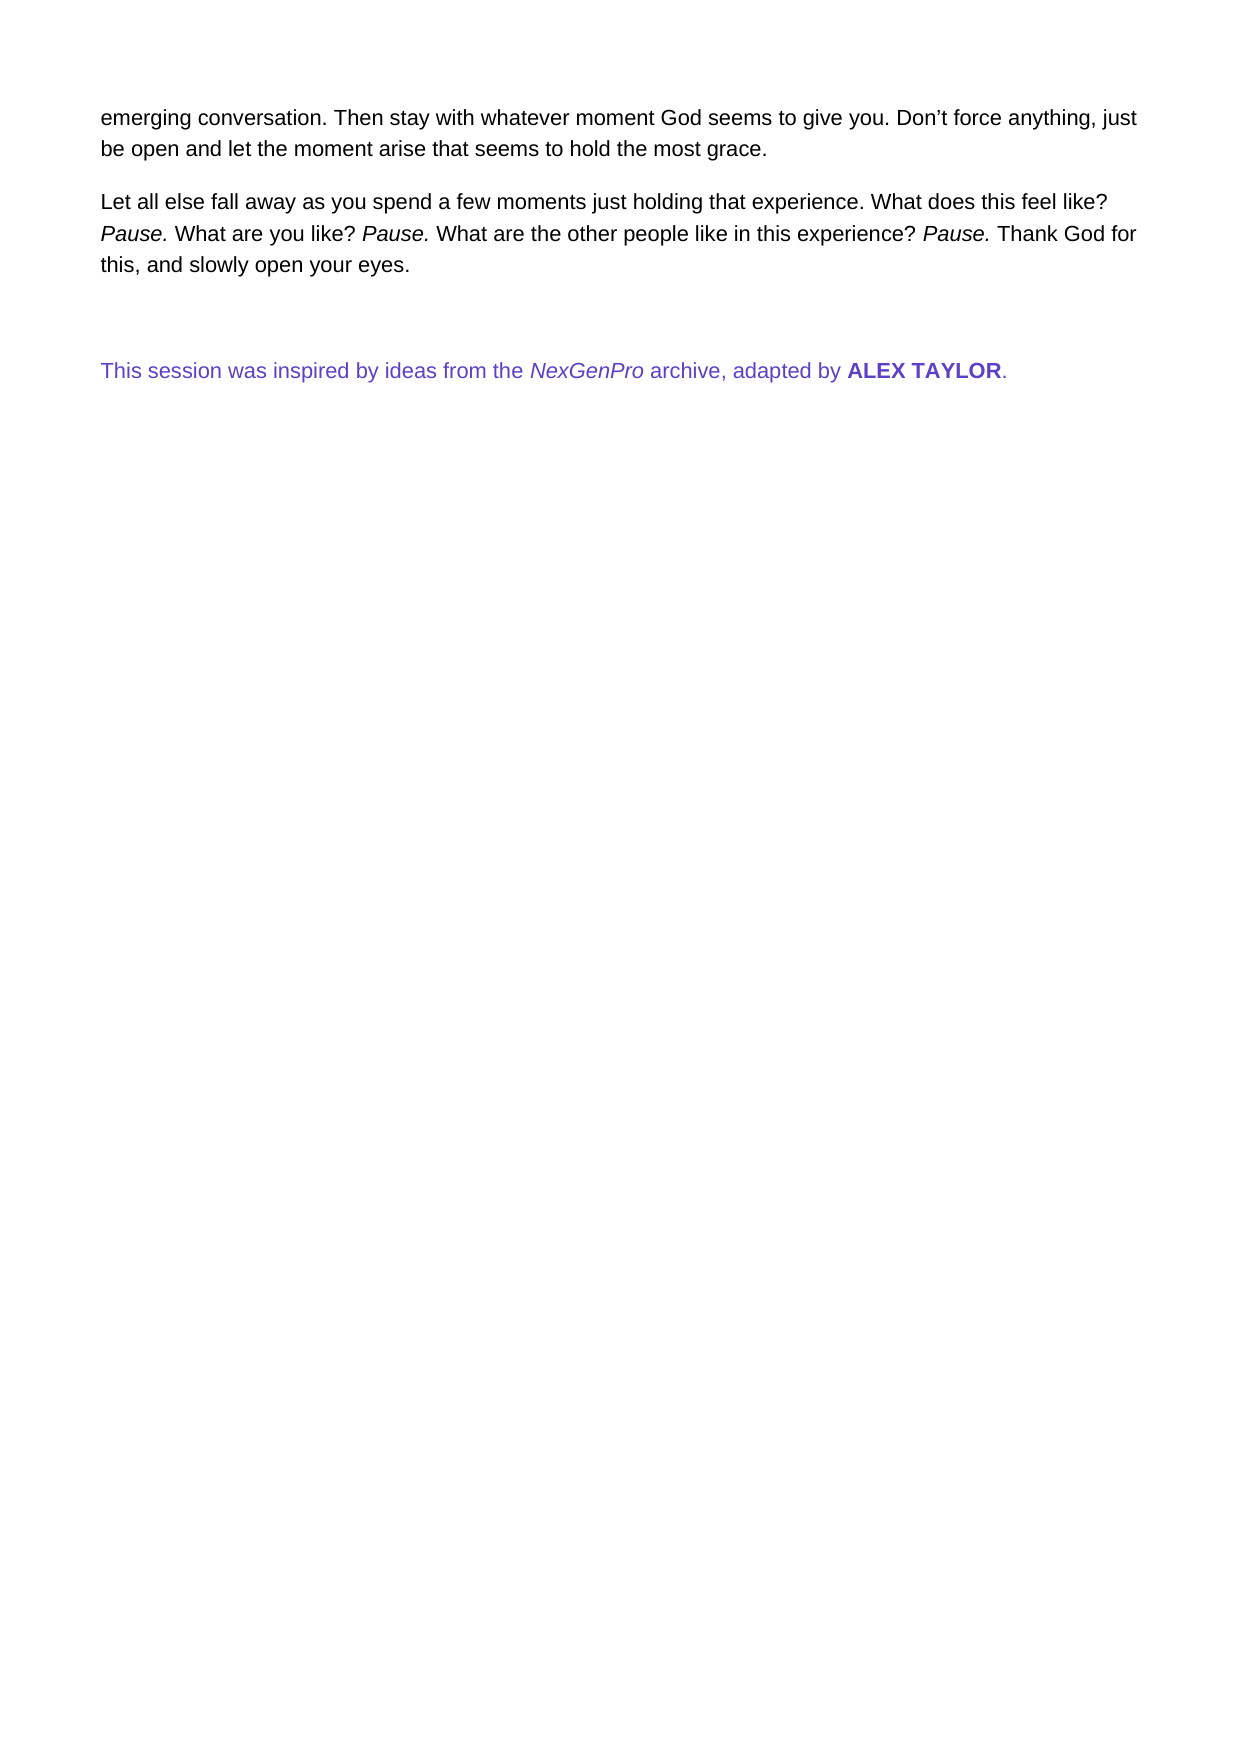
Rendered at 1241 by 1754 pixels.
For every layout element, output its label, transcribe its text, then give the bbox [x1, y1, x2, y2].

text Let all else fall away as you spend a few moments just holding that experience. What does this feel like? Pause. What are you like? Pause. What are the other people like in this experience? Pause. Thank God for this, and slowly open your eyes. [100, 185, 1140, 278]
text This session was inspired by ideas from the NexGenPro archive, adapted by ALEX TAYLOR. [100, 353, 1140, 385]
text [100, 100, 1140, 163]
